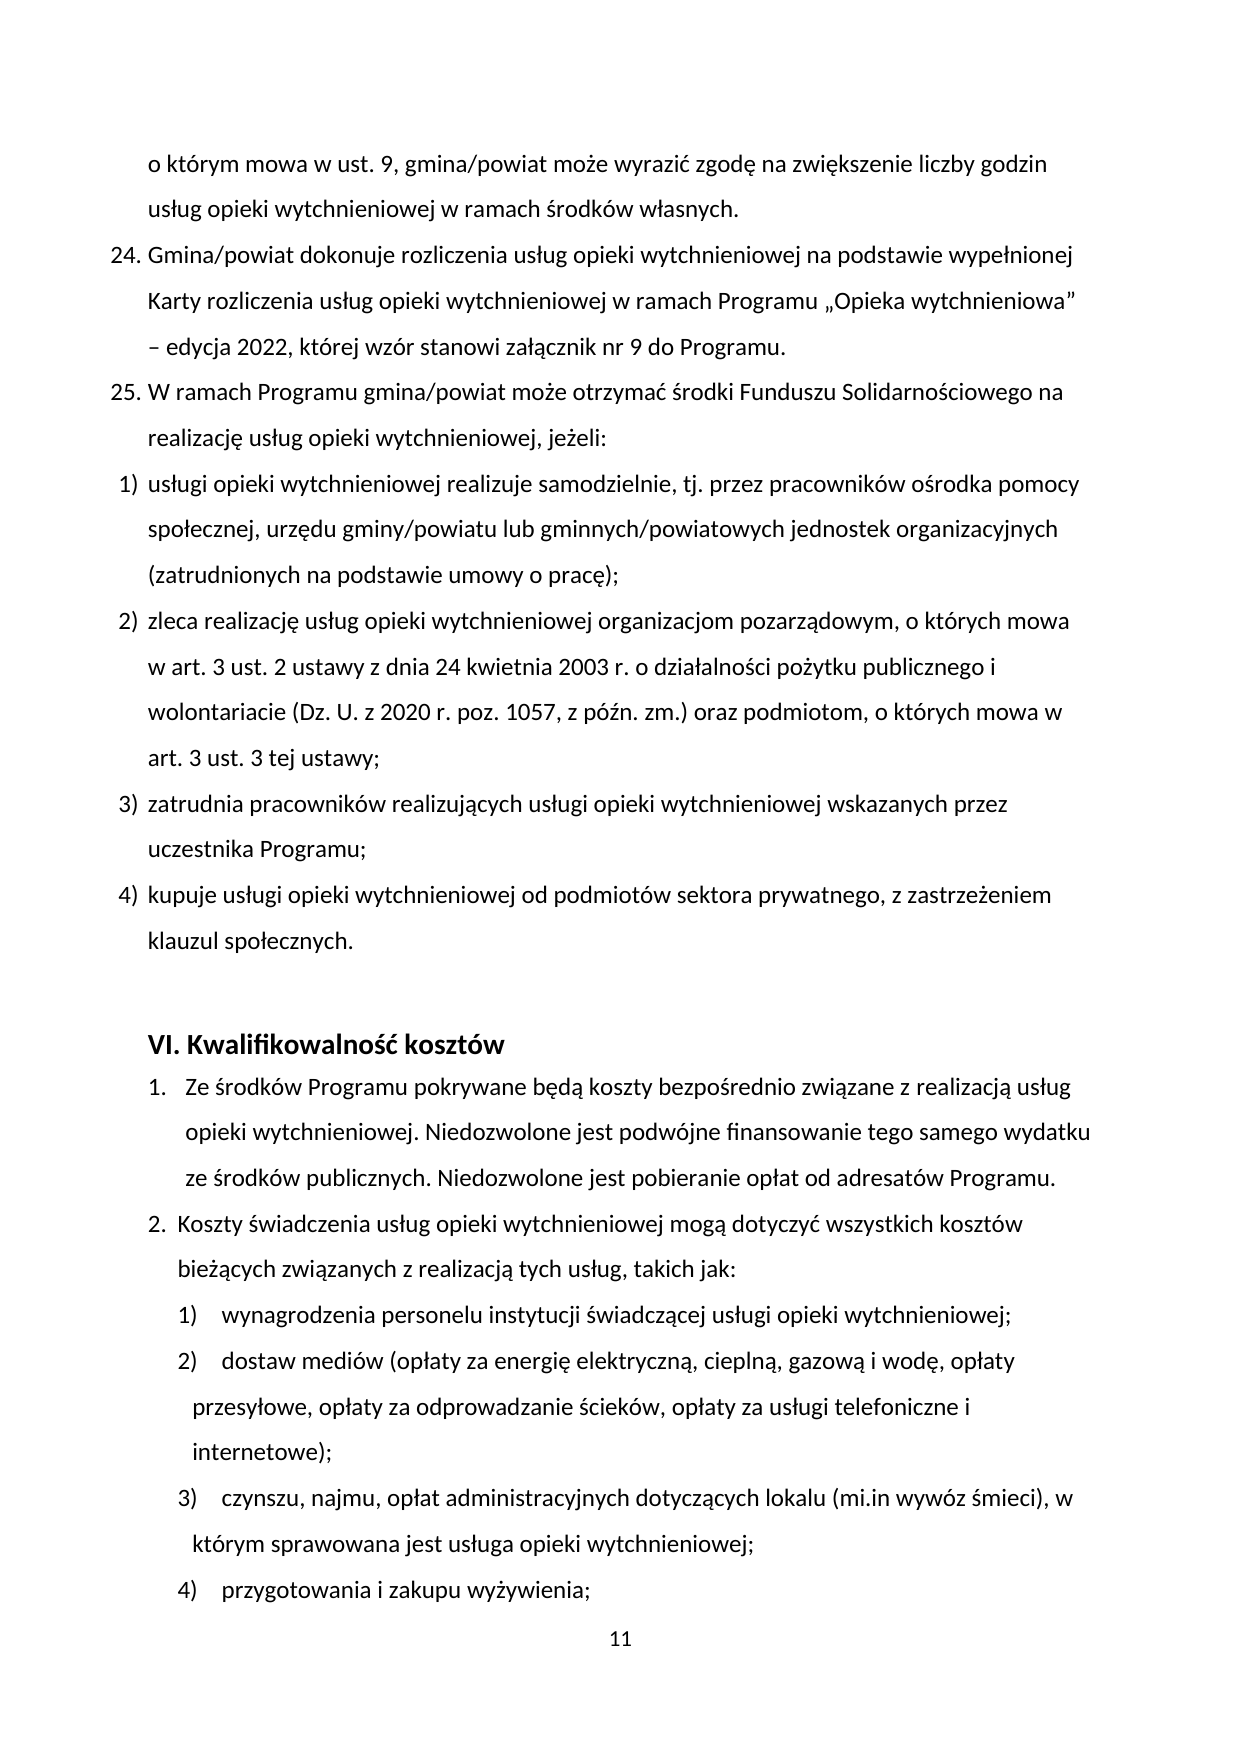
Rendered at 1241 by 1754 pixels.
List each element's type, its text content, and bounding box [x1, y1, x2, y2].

list W ramach Programu gmina/powiat może otrzymać środki Funduszu Solidarnościowego na realizację usług opieki wytchnieniowej, jeżeli: [110, 376, 1092, 453]
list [110, 148, 1092, 224]
list dostaw mediów (opłaty za energię elektryczną, cieplną, gazową i wodę, opłaty przesyłowe, opłaty za odprowadzanie ścieków, opłaty za usługi telefoniczne i internetowe); [177, 1345, 1092, 1467]
list czynszu, najmu, opłat administracyjnych dotyczących lokalu (mi.in wywóz śmieci), w którym sprawowana jest usługa opieki wytchnieniowej; [177, 1482, 1092, 1558]
list usługi opieki wytchnieniowej realizuje samodzielnie, tj. przez pracowników ośrodka pomocy społecznej, urzędu gminy/powiatu lub gminnych/powiatowych jednostek organizacyjnych (zatrudnionych na podstawie umowy o pracę); [118, 468, 1092, 590]
list Ze środków Programu pokrywane będą koszty bezpośrednio związane z realizacją usług opieki wytchnieniowej. Niedozwolone jest podwójne finansowanie tego samego wydatku ze środków publicznych. Niedozwolone jest pobieranie opłat od adresatów Programu. [148, 1071, 1092, 1193]
list zleca realizację usług opieki wytchnieniowej organizacjom pozarządowym, o których mowa w art. 3 ust. 2 ustawy z dnia 24 kwietnia 2003 r. o działalności pożytku publicznego i wolontariacie (Dz. U. z 2020 r. poz. 1057, z późn. zm.) oraz podmiotom, o których mowa w art. 3 ust. 3 tej ustawy; [118, 605, 1092, 773]
list przygotowania i zakupu wyżywienia; [177, 1574, 1092, 1604]
list wynagrodzenia personelu instytucji świadczącej usługi opieki wytchnieniowej; [177, 1299, 1092, 1330]
list zatrudnia pracowników realizujących usługi opieki wytchnieniowej wskazanych przez uczestnika Programu; [118, 788, 1092, 864]
list Gmina/powiat dokonuje rozliczenia usług opieki wytchnieniowej na podstawie wypełnionej Karty rozliczenia usług opieki wytchnieniowej w ramach Programu „Opieka wytchnieniowa” – edycja 2022, której wzór stanowi załącznik nr 9 do Programu. [110, 239, 1092, 361]
subtitle VI. Kwalifikowalność kosztów [148, 1026, 1092, 1062]
list kupuje usługi opieki wytchnieniowej od podmiotów sektora prywatnego, z zastrzeżeniem klauzul społecznych. [118, 879, 1092, 956]
list Koszty świadczenia usług opieki wytchnieniowej mogą dotyczyć wszystkich kosztów bieżących związanych z realizacją tych usług, takich jak: [148, 1208, 1092, 1284]
